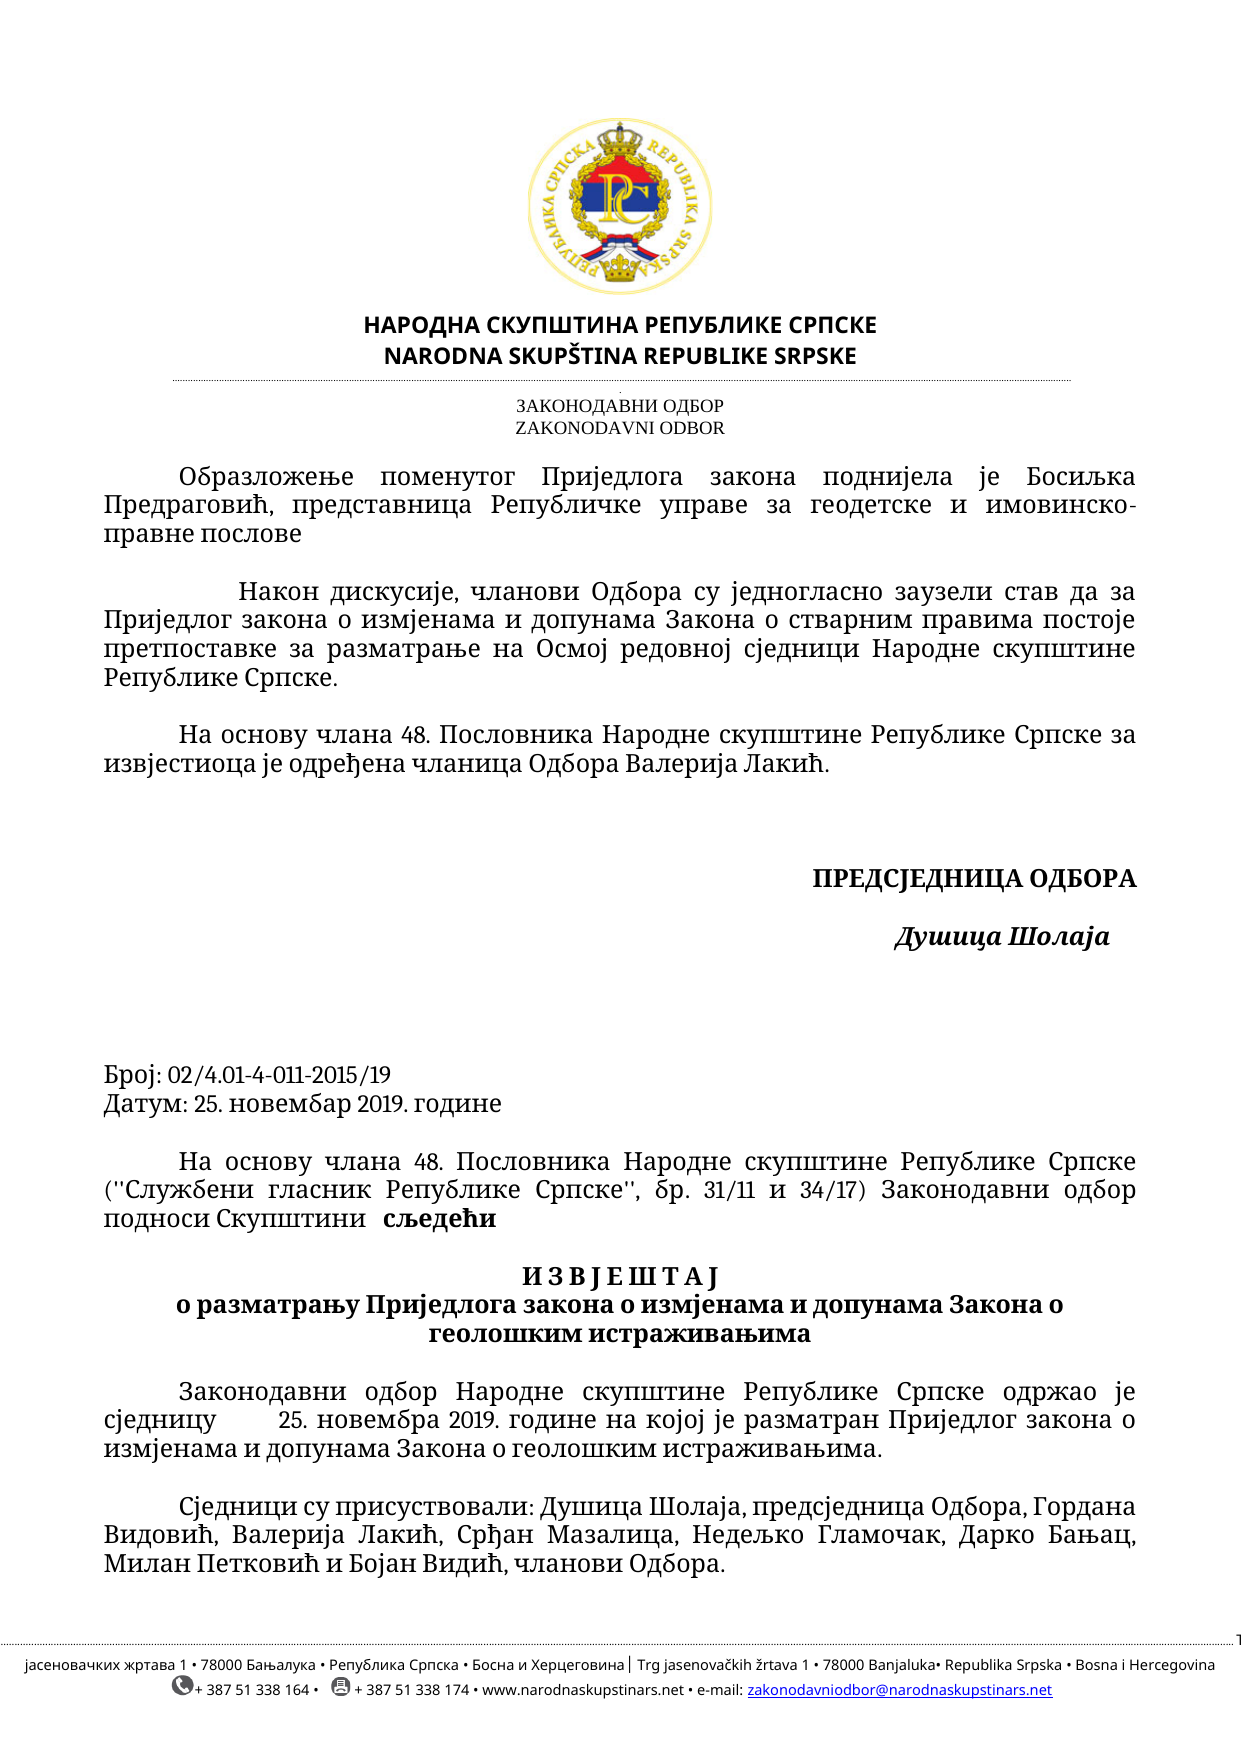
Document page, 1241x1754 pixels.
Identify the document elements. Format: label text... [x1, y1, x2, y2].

text Након дискусије, чланови Одбора су једногласно заузели став да за Приједлог закона о измјенама и допунама Закона о стварним правима постоје претпоставке за разматрање на Осмој редовној сједници Народне скупштине Републике Српске. [103, 577, 1137, 692]
text На основу члана 48. Пословника Народне скупштине Републике Српске (''Службени гласник Републике Српске'', бр. 31/11 и 34/17) Законодавни одбор подноси Скупштини сљедећи [103, 1148, 1137, 1234]
text Душица Шолаја [103, 922, 1137, 951]
text Број: 02/4.01-4-011-2015/19 [103, 1061, 1137, 1090]
text Сједници су присуствовали: Душица Шолаја, предсједница Одбора, Гордана Видовић, Валерија Лакић, Срђан Мазалица, Недељко Гламочак, Дарко Бањац, Милан Петковић и Бојан Видић, чланови Одбора. [103, 1493, 1137, 1579]
text И З В Ј Е Ш Т А Ј [103, 1263, 1137, 1291]
text Образложење поменутог Приједлога закона поднијела је Босиљка Предраговић, представница Републичке управе за геодетске и имовинско-правне послове [103, 462, 1137, 549]
text Датум: 25. новембар 2019. године [103, 1090, 1137, 1119]
text о разматрању Приједлога закона о измјенама и допунама Закона о геолошким истраживањима [103, 1291, 1137, 1349]
text На основу члана 48. Пословника Народне скупштине Републике Српске за извјестиоца је одређена чланица Одбора Валерија Лакић. [103, 721, 1137, 779]
text Законодавни одбор Народне скупштине Републике Српске одржао је сједницу 25. новембра 2019. године на којој је разматран Приједлог закона о измјенама и допунама Закона о геолошким истраживањима. [103, 1378, 1137, 1464]
text ПРЕДСЈЕДНИЦА ОДБОРА [103, 865, 1137, 894]
